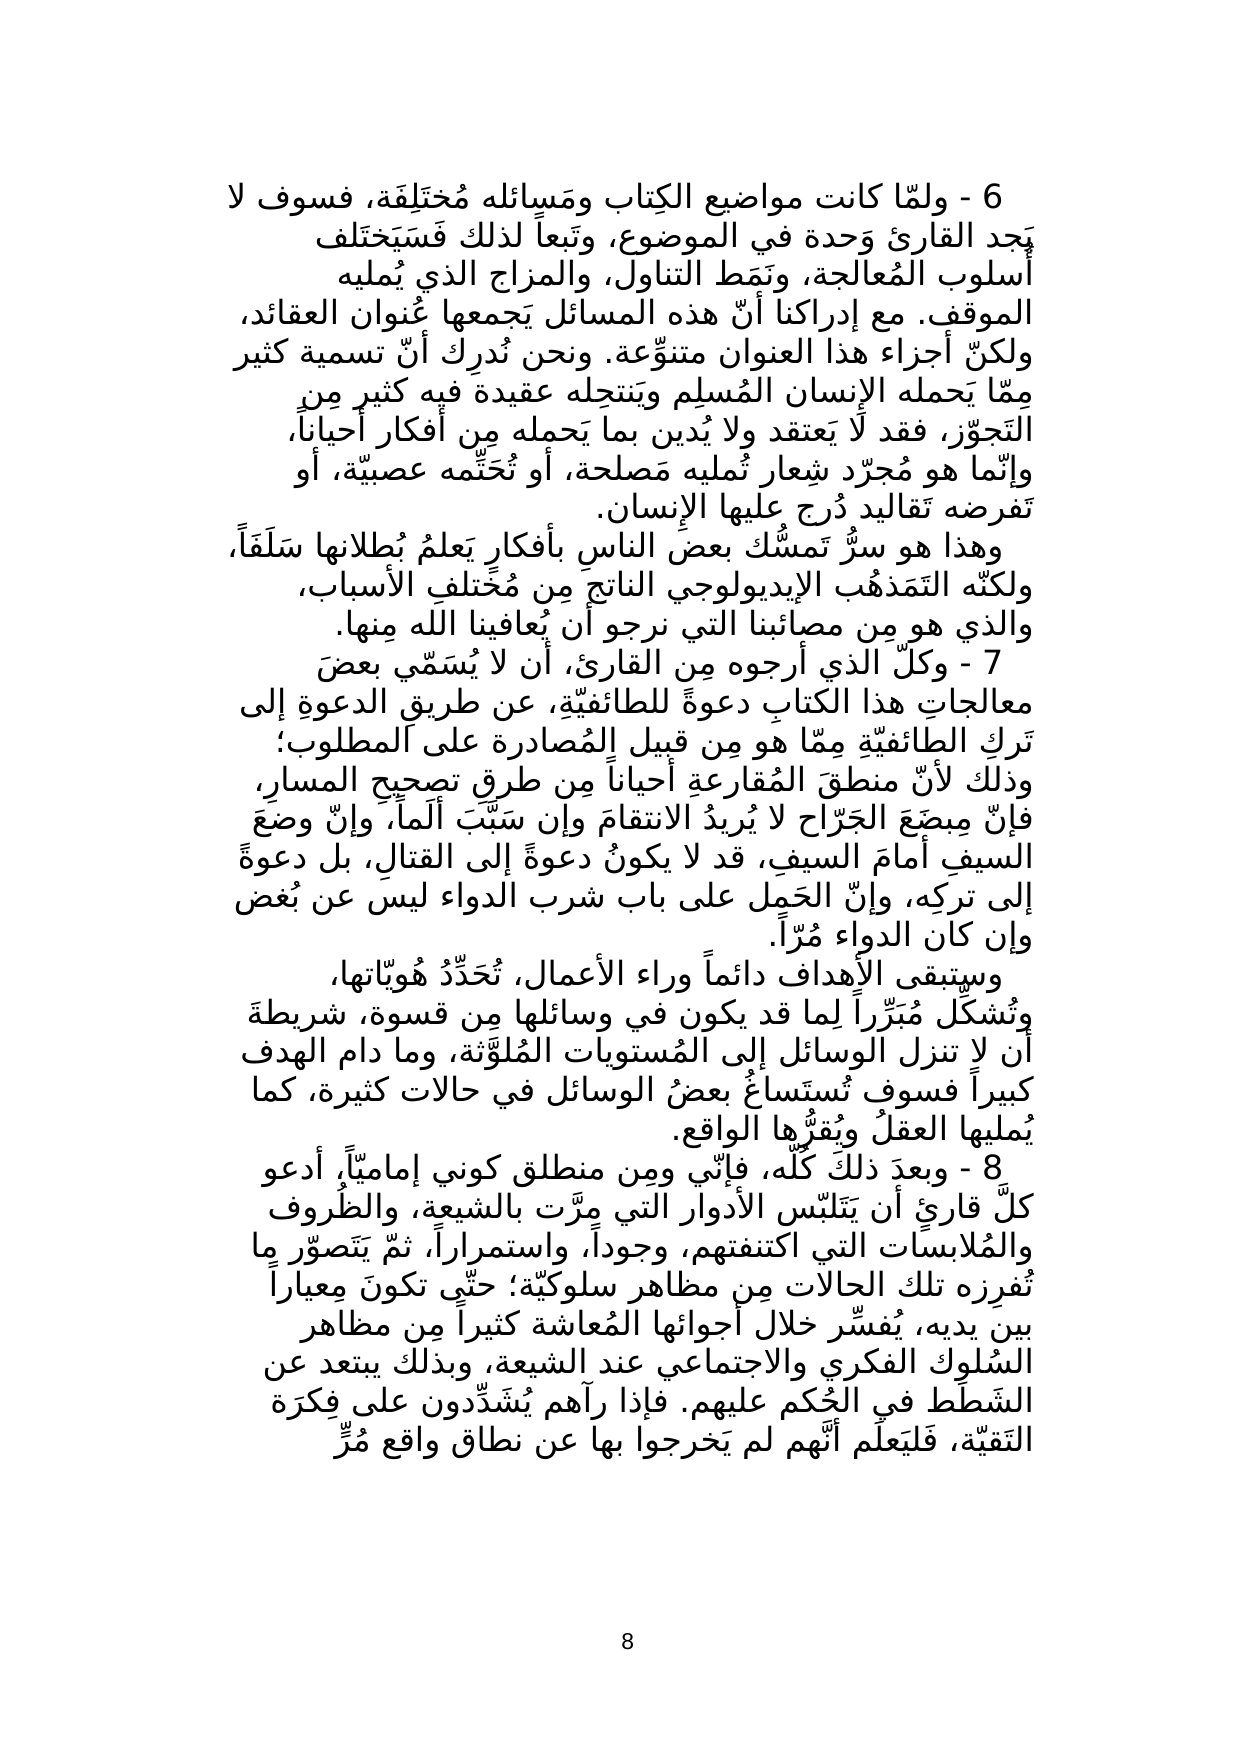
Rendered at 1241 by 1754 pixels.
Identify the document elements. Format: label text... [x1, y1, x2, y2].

text 7 - وكلّ الذي أرجوه مِن القارئ، أن لا يُسَمّي بعضَ معالجاتِ هذا الكتابِ دعوةً للطائفيّةِ، عن طريقِ الدعوةِ إلى تَركِ الطائفيّةِ مِمّا هو مِن قبيل المُصادرة على المطلوب؛ وذلك لأنّ منطقَ المُقارعةِ أحياناً مِن طرقِ تصحيحِ المسارِ، فإنّ مِبضَعَ الجَرّاح لا يُريدُ الانتقامَ وإن سَبَّبَ ألَماً، وإنّ وضعَ السيفِ أمامَ السيفِ، قد لا يكونُ دعوةً إلى القتالِ، بل دعوةً إلى تركِه، وإنّ الحَمل على باب شرب الدواء ليس عن بُغض وإن كان الدواء مُرّاً. [222, 643, 1033, 954]
text 6 - ولمّا كانت مواضيع الكِتاب ومَسائله مُختَلِفَة، فسوف لا يَجد القارئ وَحدة في الموضوع، وتَبعاً لذلك فَسَيَختَلف أُسلوب المُعالجة، ونَمَط التناول، والمزاج الذي يُمليه الموقف. مع إدراكنا أنّ هذه المسائل يَجمعها عُنوان العقائد، ولكنّ أجزاء هذا العنوان متنوِّعة. ونحن نُدرِك أنّ تسمية كثير مِمّا يَحمله الإِنسان المُسلِم ويَنتحِله عقيدة فيه كثير مِن التَجوّز، فقد لا يَعتقد ولا يُدين بما يَحمله مِن أفكار أحياناً، وإنّما هو مُجرّد شِعار تُمليه مَصلحة، أو تُحَتِّمه عصبيّة، أو تَفرضه تَقاليد دُرج عليها الإِنسان. [222, 177, 1033, 527]
text 8 - وبعدَ ذلكَ كُلّه، فإنّي ومِن منطلق كوني إماميّاً، أدعو كلَّ قارئٍ أن يَتَلبّس الأدوار التي مرَّت بالشيعة، والظُروف والمُلابسات التي اكتنفتهم، وجوداً، واستمراراً، ثمّ يَتَصوّر ما تُفرِزه تلك الحالات مِن مظاهر سلوكيّة؛ حتّى تكونَ مِعياراً بين يديه، يُفسِّر خلال أجوائها المُعاشة كثيراً مِن مظاهر السُلوك الفكري والاجتماعي عند الشيعة، وبذلك يبتعد عن الشَطَط في الحُكم عليهم. فإذا رآهم يُشَدِّدون على فِكرَة التَقيّة، فَليَعلَم أنَّهم لم يَخرجوا بها عن نطاق واقع مُرٍّ [222, 1148, 1033, 1459]
text وستبقى الأهداف دائماً وراء الأعمال، تُحَدِّدُ هُويّاتها، وتُشكِّل مُبَرِّراً لِما قد يكون في وسائلها مِن قسوة، شريطةَ أن لا تنزل الوسائل إلى المُستويات المُلوَّثة، وما دام الهدف كبيراً فسوف تُستَساغُ بعضُ الوسائل في حالات كثيرة، كما يُمليها العقلُ ويُقرُّها الواقع. [222, 954, 1033, 1148]
text وهذا هو سرُّ تَمسُّك بعض الناسِ بأفكارٍ يَعلمُ بُطلانها سَلَفَاً، ولكنّه التَمَذهُب الإيديولوجي الناتج مِن مُختلفِ الأسباب، والذي هو مِن مصائبنا التي نرجو أن يُعافينا الله مِنها. [222, 527, 1033, 643]
